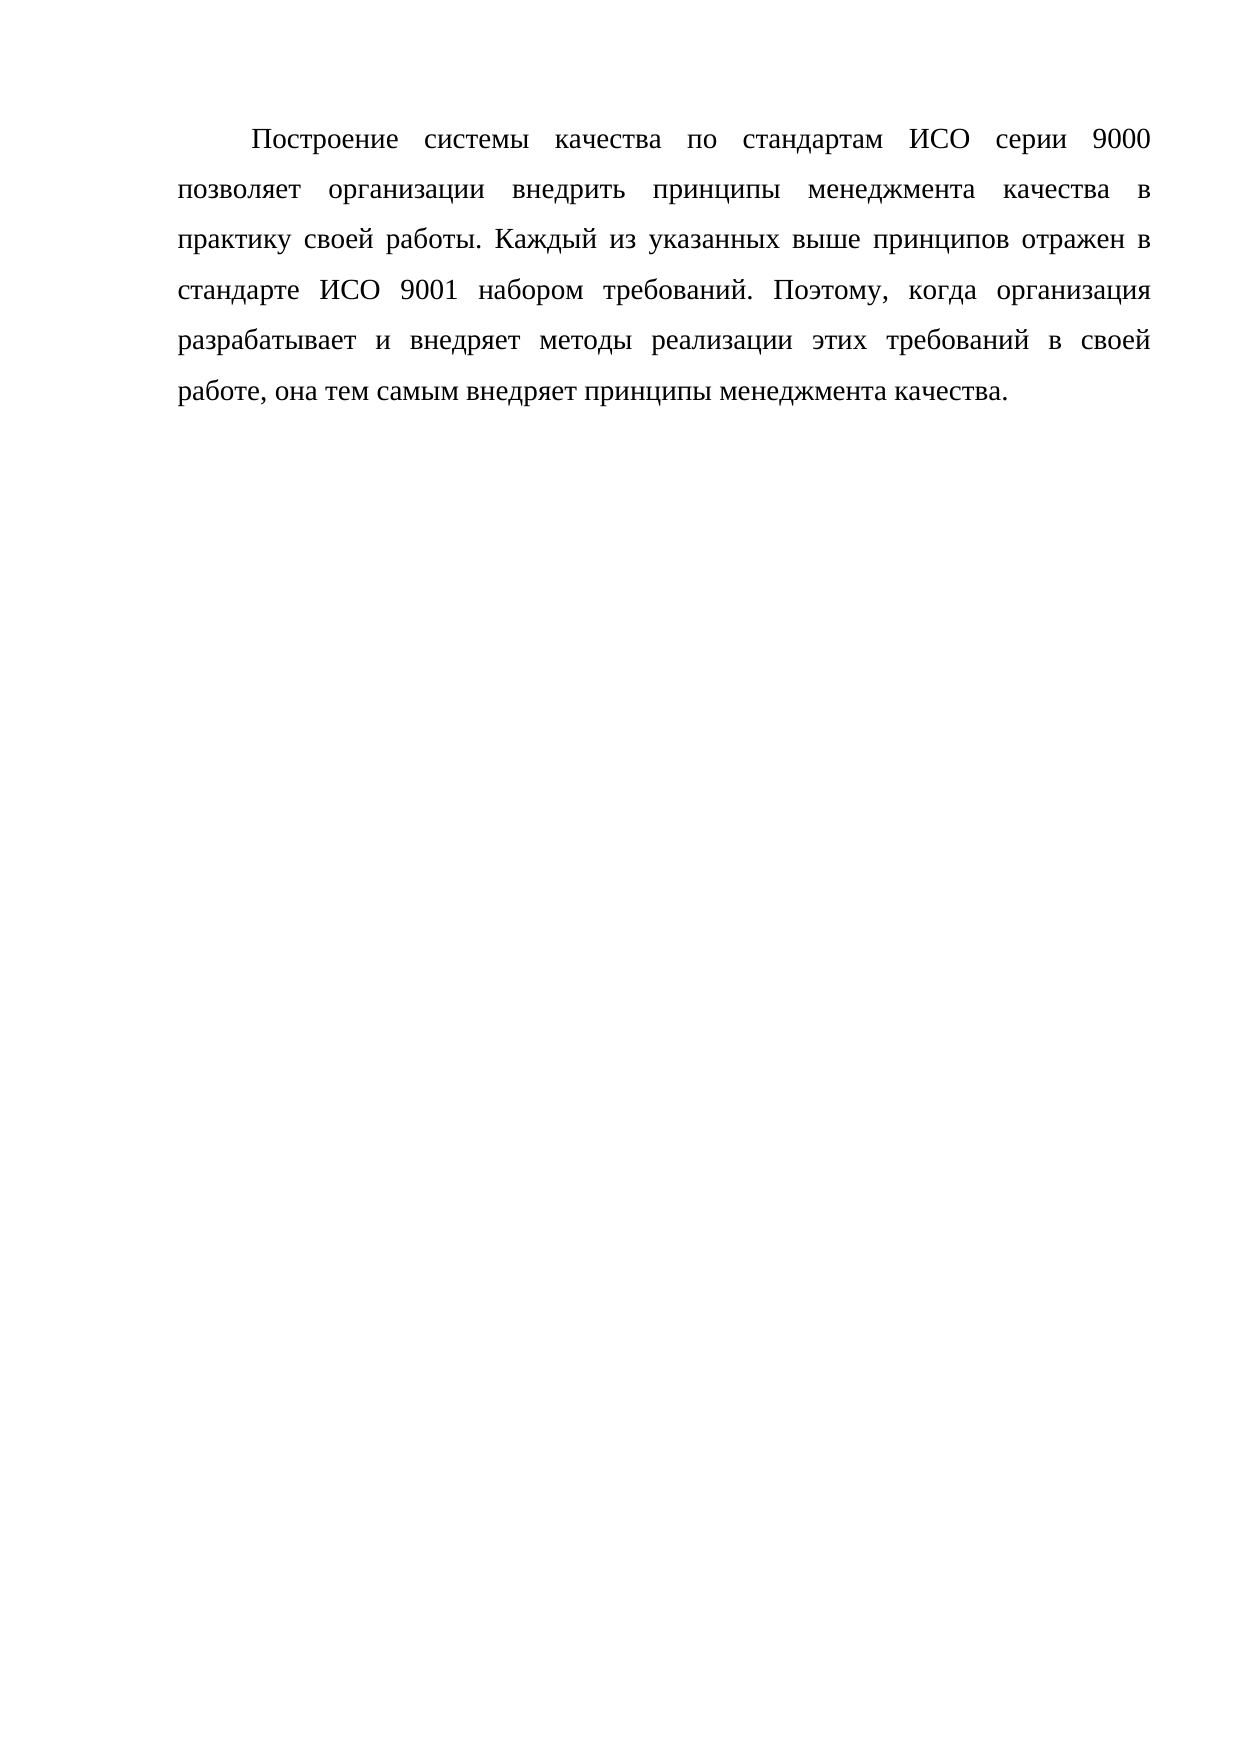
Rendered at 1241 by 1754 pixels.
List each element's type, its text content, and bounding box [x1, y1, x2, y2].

text Построение системы качества по стандартам ИСО серии 9000 позволяет организации внедрить принципы менеджмента качества в практику своей работы. Каждый из указанных выше принципов отражен в стандарте ИСО 9001 набором требований. Поэтому, когда организация разрабатывает и внедряет методы реализации этих требований в своей работе, она тем самым внедряет принципы менеджмента качества. [177, 121, 1152, 406]
